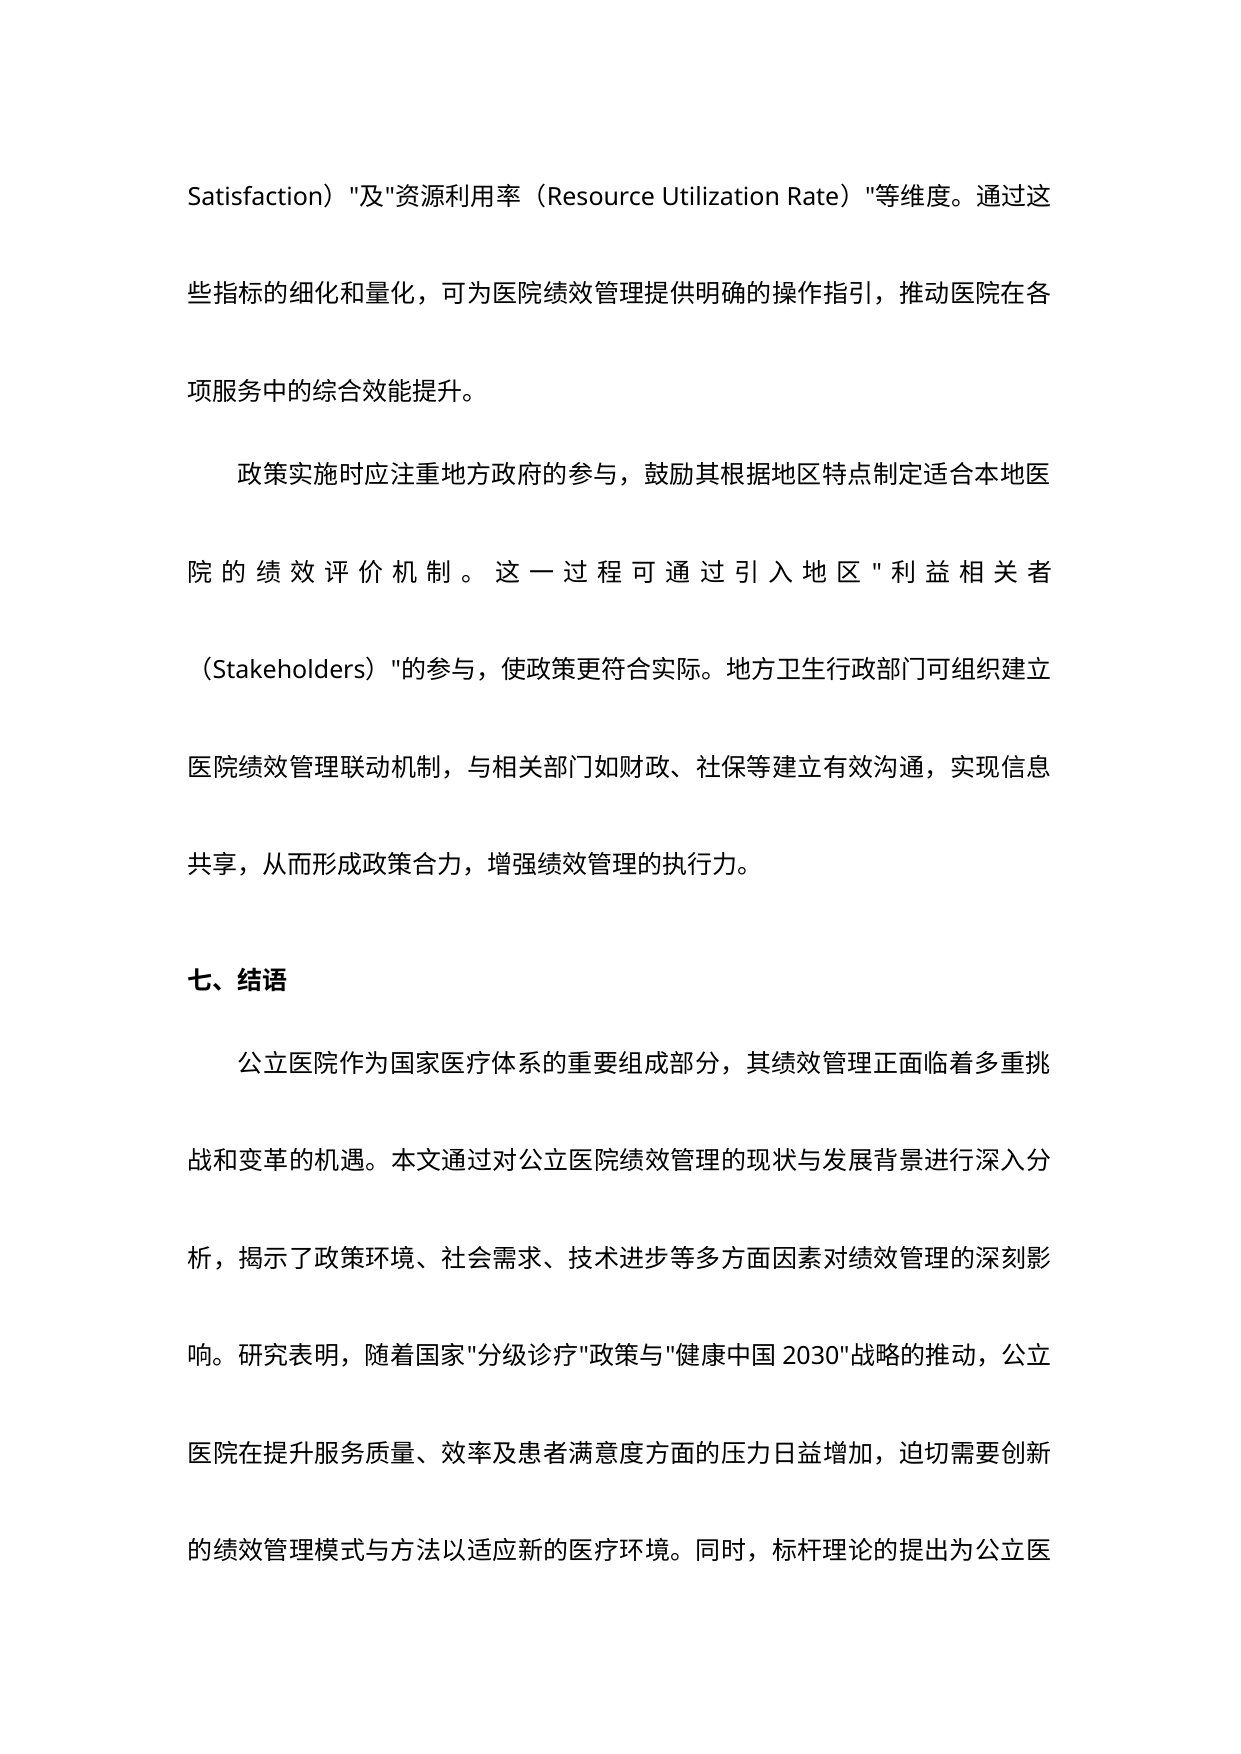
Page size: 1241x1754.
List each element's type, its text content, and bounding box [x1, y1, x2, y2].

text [187, 1029, 1053, 1581]
text 政策实施时应注重地方政府的参与，鼓励其根据地区特点制定适合本地医院的绩效评价机制。这一过程可通过引入地区"利益相关者（Stakeholders）"的参与，使政策更符合实际。地方卫生行政部门可组织建立医院绩效管理联动机制，与相关部门如财政、社保等建立有效沟通，实现信息共享，从而形成政策合力，增强绩效管理的执行力。 [187, 440, 1053, 895]
subtitle 七、结语 [187, 946, 1053, 1011]
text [187, 162, 1053, 422]
